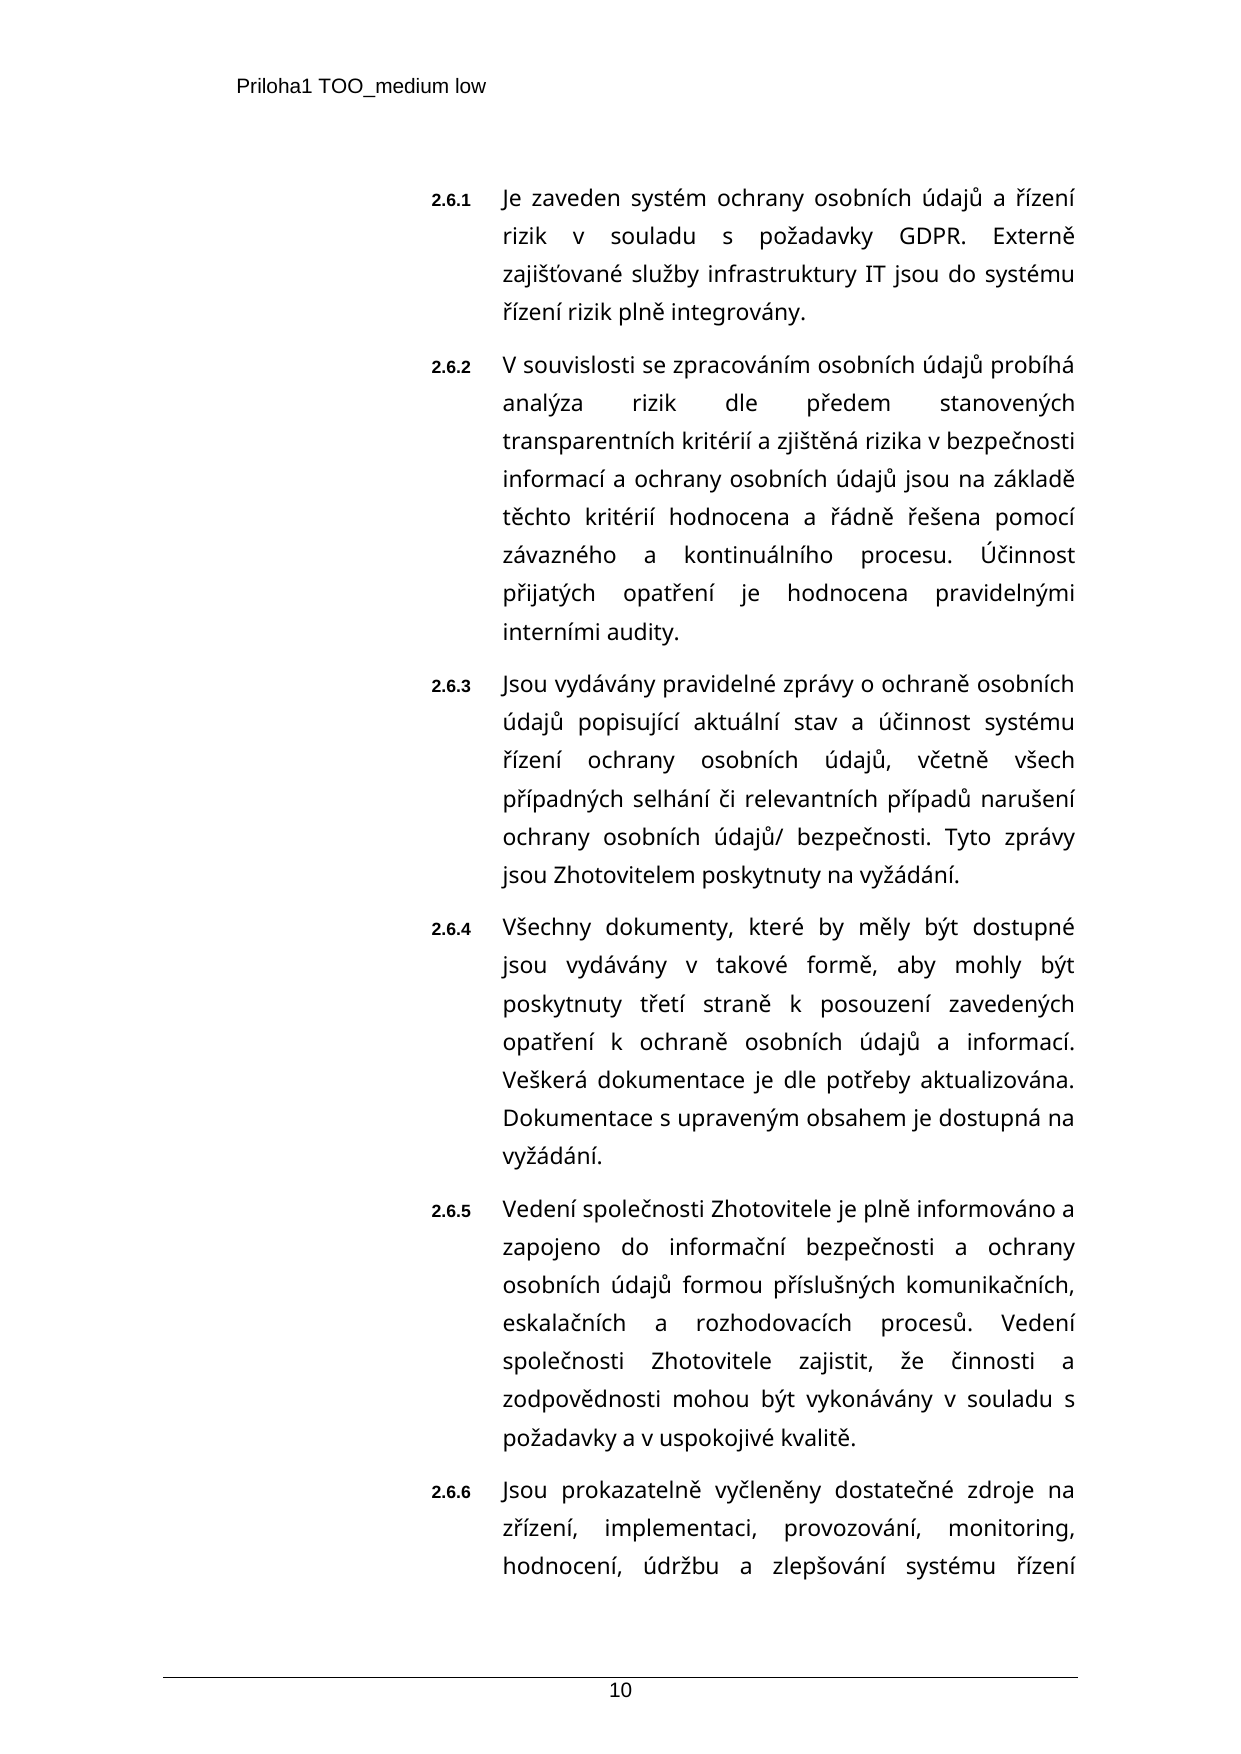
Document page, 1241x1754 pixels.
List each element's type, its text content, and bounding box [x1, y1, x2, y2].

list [431, 1474, 1076, 1582]
list Jsou vydávány pravidelné zprávy o ochraně osobních údajů popisující aktuální stav a účinnost systému řízení ochrany osobních údajů, včetně všech případných selhání či relevantních případů narušení ochrany osobních údajů/ bezpečnosti. Tyto zprávy jsou Zhotovitelem poskytnuty na vyžádání. [431, 668, 1076, 890]
list Všechny dokumenty, které by měly být dostupné jsou vydávány v takové formě, aby mohly být poskytnuty třetí straně k posouzení zavedených opatření k ochraně osobních údajů a informací. Veškerá dokumentace je dle potřeby aktualizována. Dokumentace s upraveným obsahem je dostupná na vyžádání. [431, 911, 1076, 1171]
list Vedení společnosti Zhotovitele je plně informováno a zapojeno do informační bezpečnosti a ochrany osobních údajů formou příslušných komunikačních, eskalačních a rozhodovacích procesů. Vedení společnosti Zhotovitele zajistit, že činnosti a zodpovědnosti mohou být vykonávány v souladu s požadavky a v uspokojivé kvalitě. [431, 1193, 1076, 1453]
list Je zaveden systém ochrany osobních údajů a řízení rizik v souladu s požadavky GDPR. Externě zajišťované služby infrastruktury IT jsou do systému řízení rizik plně integrovány. [431, 182, 1076, 327]
list V souvislosti se zpracováním osobních údajů probíhá analýza rizik dle předem stanovených transparentních kritérií a zjištěná rizika v bezpečnosti informací a ochrany osobních údajů jsou na základě těchto kritérií hodnocena a řádně řešena pomocí závazného a kontinuálního procesu. Účinnost přijatých opatření je hodnocena pravidelnými interními audity. [431, 349, 1076, 647]
